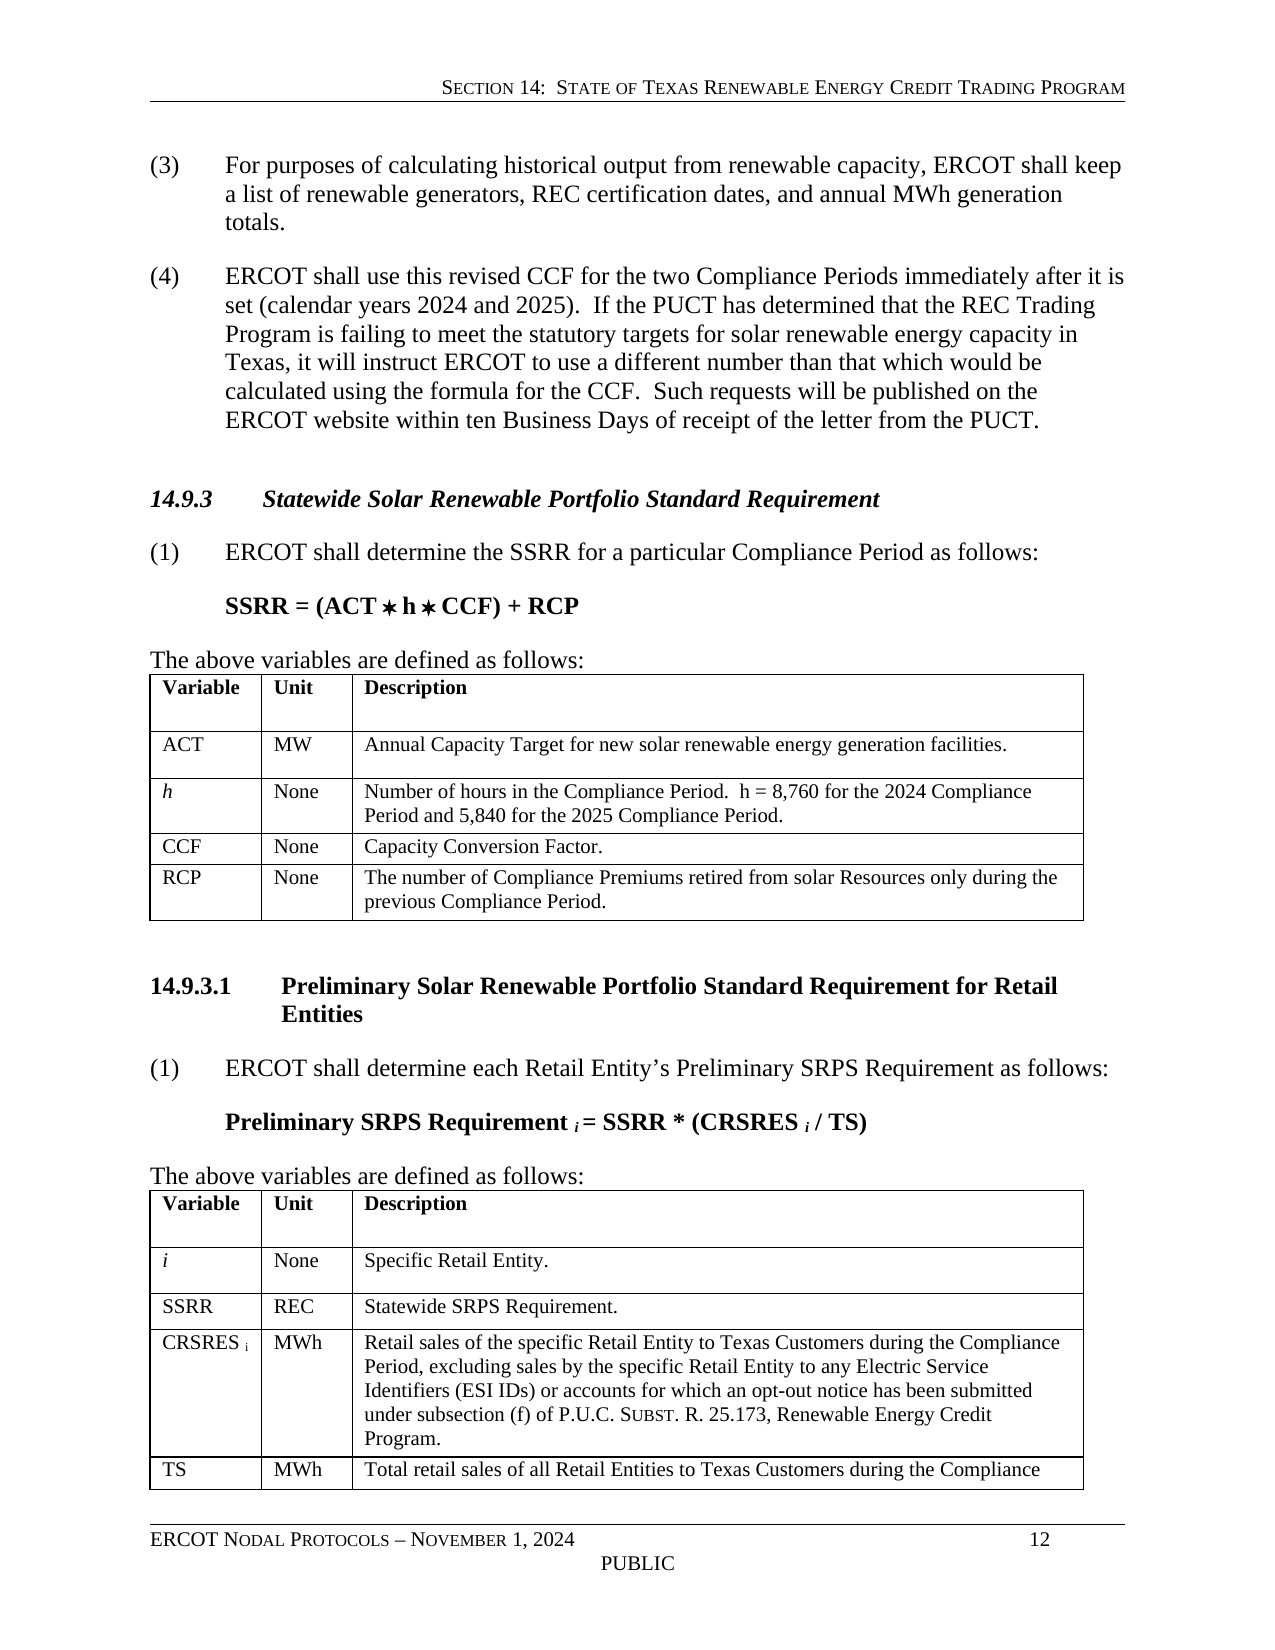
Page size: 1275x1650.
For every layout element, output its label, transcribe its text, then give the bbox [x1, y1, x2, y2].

table_cell None [262, 834, 352, 864]
table_cell Number of hours in the Compliance Period. h = 8,760 for the 2024 Compliance Period and 5,840 for the 2025 Compliance Period. [353, 779, 1083, 833]
table_header Description [353, 675, 1083, 731]
table_cell Specific Retail Entity. [353, 1248, 1083, 1293]
table_header Variable [151, 675, 261, 731]
table_cell SSRR [151, 1294, 261, 1329]
table_cell Annual Capacity Target for new solar renewable energy generation facilities. [353, 732, 1083, 777]
text (1) ERCOT shall determine the SSRR for a particular Compliance Period as follows: [150, 537, 1125, 566]
text (1) ERCOT shall determine each Retail Entity’s Preliminary SRPS Requirement as follows: [150, 1053, 1125, 1082]
table_cell i [151, 1248, 261, 1293]
table_cell MWh [262, 1458, 352, 1489]
text (3) For purposes of calculating historical output from renewable capacity, ERCOT shall keep a list of renewable generators, REC certification dates, and annual MWh generation totals. [150, 150, 1125, 236]
table_cell MWh [262, 1330, 352, 1456]
table_cell Capacity Conversion Factor. [353, 834, 1083, 864]
table_cell MW [262, 732, 352, 777]
table_cell None [262, 865, 352, 920]
table_cell Statewide SRPS Requirement. [353, 1294, 1083, 1329]
text 14.9.3.1 Preliminary Solar Renewable Portfolio Standard Requirement for Retail Entities [150, 971, 1125, 1028]
table_cell Retail sales of the specific Retail Entity to Texas Customers during the Compliance Period, excluding sales by the specific Retail Entity to any Electric Service Identifiers (ESI IDs) or accounts for which an opt-out notice has been submitted under subsection (f) of P.U.C. Subst. R. 25.173, Renewable Energy Credit Program. [353, 1330, 1083, 1456]
text SSRR = (ACT  h  CCF) + RCP [225, 591, 1125, 620]
table_cell ACT [151, 732, 261, 777]
table_cell None [262, 1248, 352, 1293]
text Preliminary SRPS Requirement i = SSRR * (CRSRES i / TS) [225, 1107, 1125, 1136]
table_header Variable [151, 1191, 261, 1247]
text 14.9.3 Statewide Solar Renewable Portfolio Standard Requirement [150, 484, 1125, 512]
table_cell The number of Compliance Premiums retired from solar Resources only during the previous Compliance Period. [353, 865, 1083, 920]
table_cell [353, 1458, 1083, 1489]
table_cell h [151, 779, 261, 833]
table_cell RCP [151, 865, 261, 920]
text The above variables are defined as follows: [150, 1161, 1125, 1189]
table_cell REC [262, 1294, 352, 1329]
table_header Unit [262, 1191, 352, 1247]
text (4) ERCOT shall use this revised CCF for the two Compliance Periods immediately after it is set (calendar years 2024 and 2025). If the PUCT has determined that the REC Trading Program is failing to meet the statutory targets for solar renewable energy capacity in Texas, it will instruct ERCOT to use a different number than that which would be calculated using the formula for the CCF. Such requests will be published on the ERCOT website within ten Business Days of receipt of the letter from the PUCT. [150, 261, 1125, 434]
table_header Description [353, 1191, 1083, 1247]
table_header Unit [262, 675, 352, 731]
text The above variables are defined as follows: [150, 645, 1125, 674]
table_cell CRSRES i [151, 1330, 261, 1456]
table_cell None [262, 779, 352, 833]
table_cell TS [151, 1458, 261, 1489]
table_cell CCF [151, 834, 261, 864]
